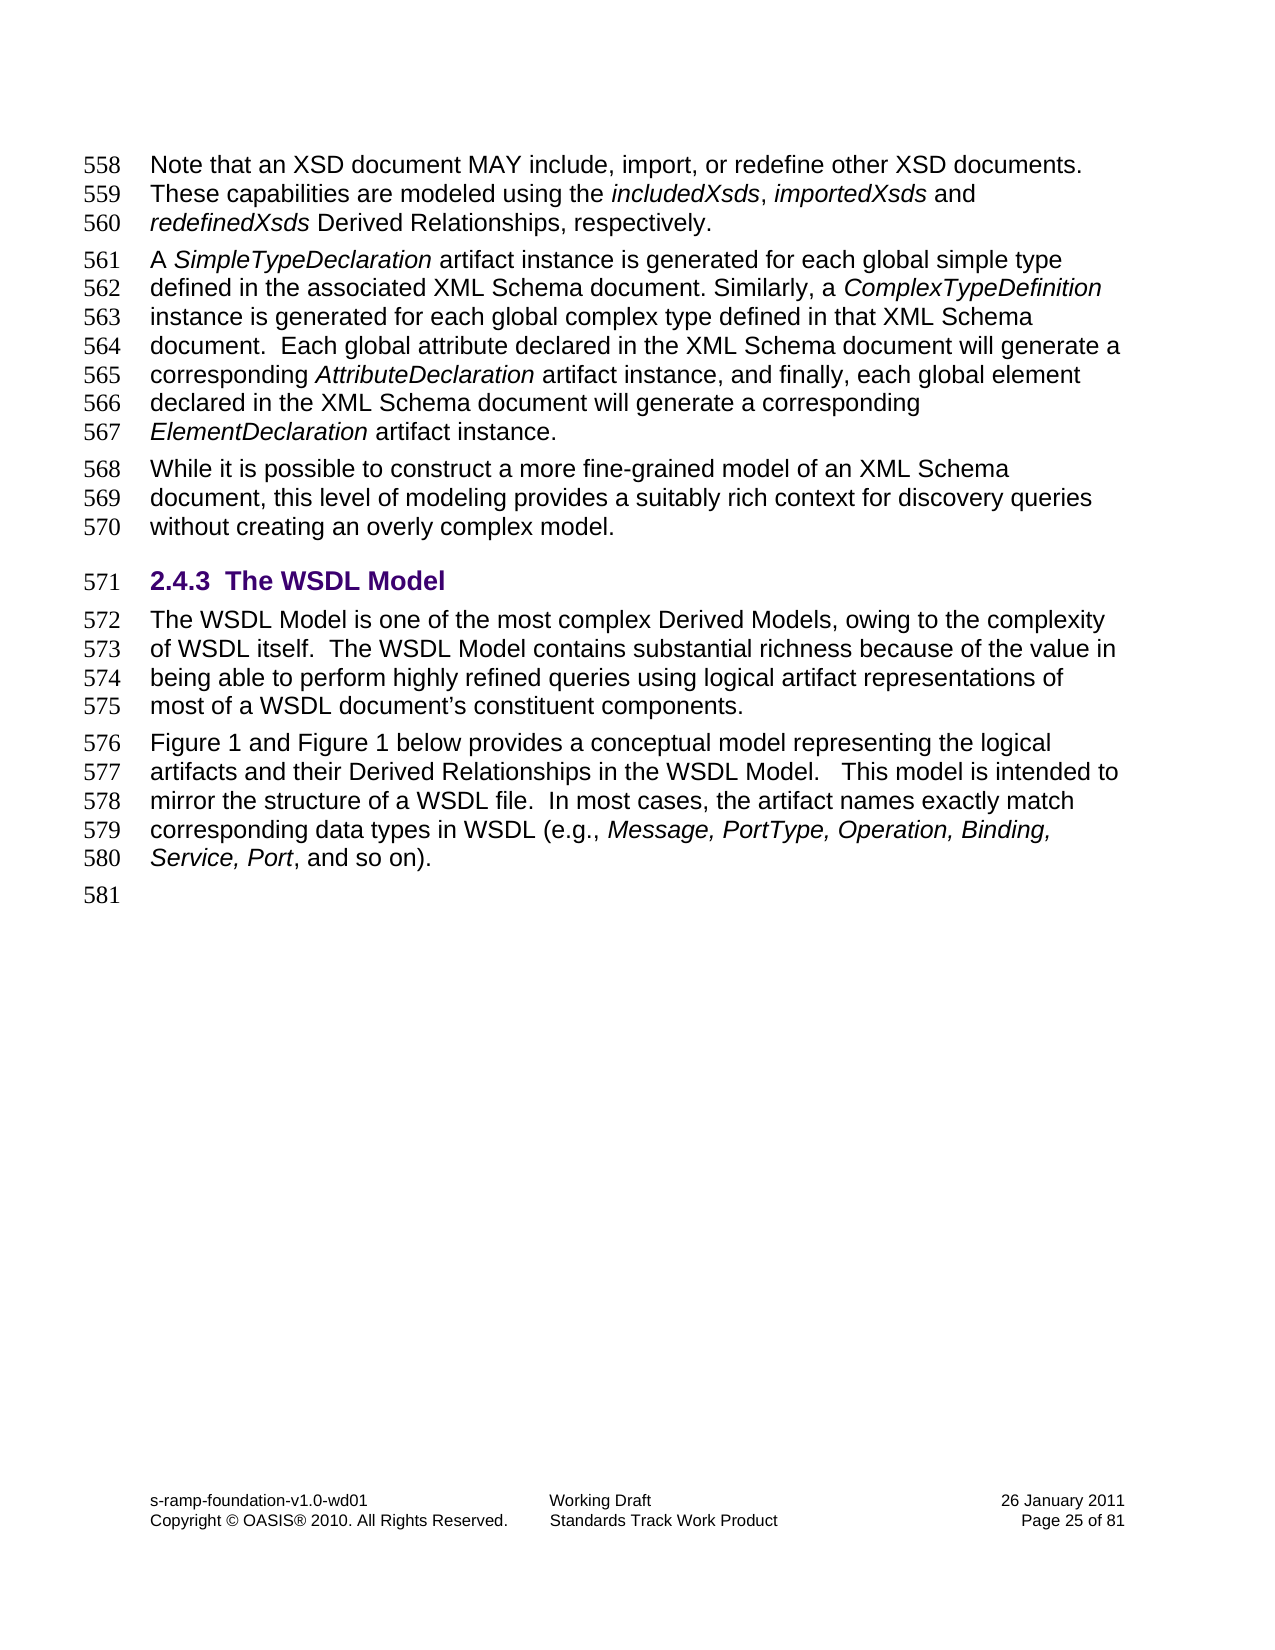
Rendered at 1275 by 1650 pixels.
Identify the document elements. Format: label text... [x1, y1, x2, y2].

text The WSDL Model is one of the most complex Derived Models, owing to the complexity of WSDL itself. The WSDL Model contains substantial richness because of the value in being able to perform highly refined queries using logical artifact representations of most of a WSDL document’s constituent components. [150, 605, 1125, 720]
text While it is possible to construct a more fine-grained model of an XML Schema document, this level of modeling provides a suitably rich context for discovery queries without creating an overly complex model. [150, 454, 1125, 540]
text Note that an XSD document MAY include, import, or redefine other XSD documents. These capabilities are modeled using the includedXsds, importedXsds and redefinedXsds Derived Relationships, respectively. [150, 150, 1125, 236]
subtitle The WSDL Model [150, 565, 1144, 597]
text A SimpleTypeDeclaration artifact instance is generated for each global simple type defined in the associated XML Schema document. Similarly, a ComplexTypeDefinition instance is generated for each global complex type defined in that XML Schema document. Each global attribute declared in the XML Schema document will generate a corresponding AttributeDeclaration artifact instance, and finally, each global element declared in the XML Schema document will generate a corresponding ElementDeclaration artifact instance. [150, 244, 1125, 446]
